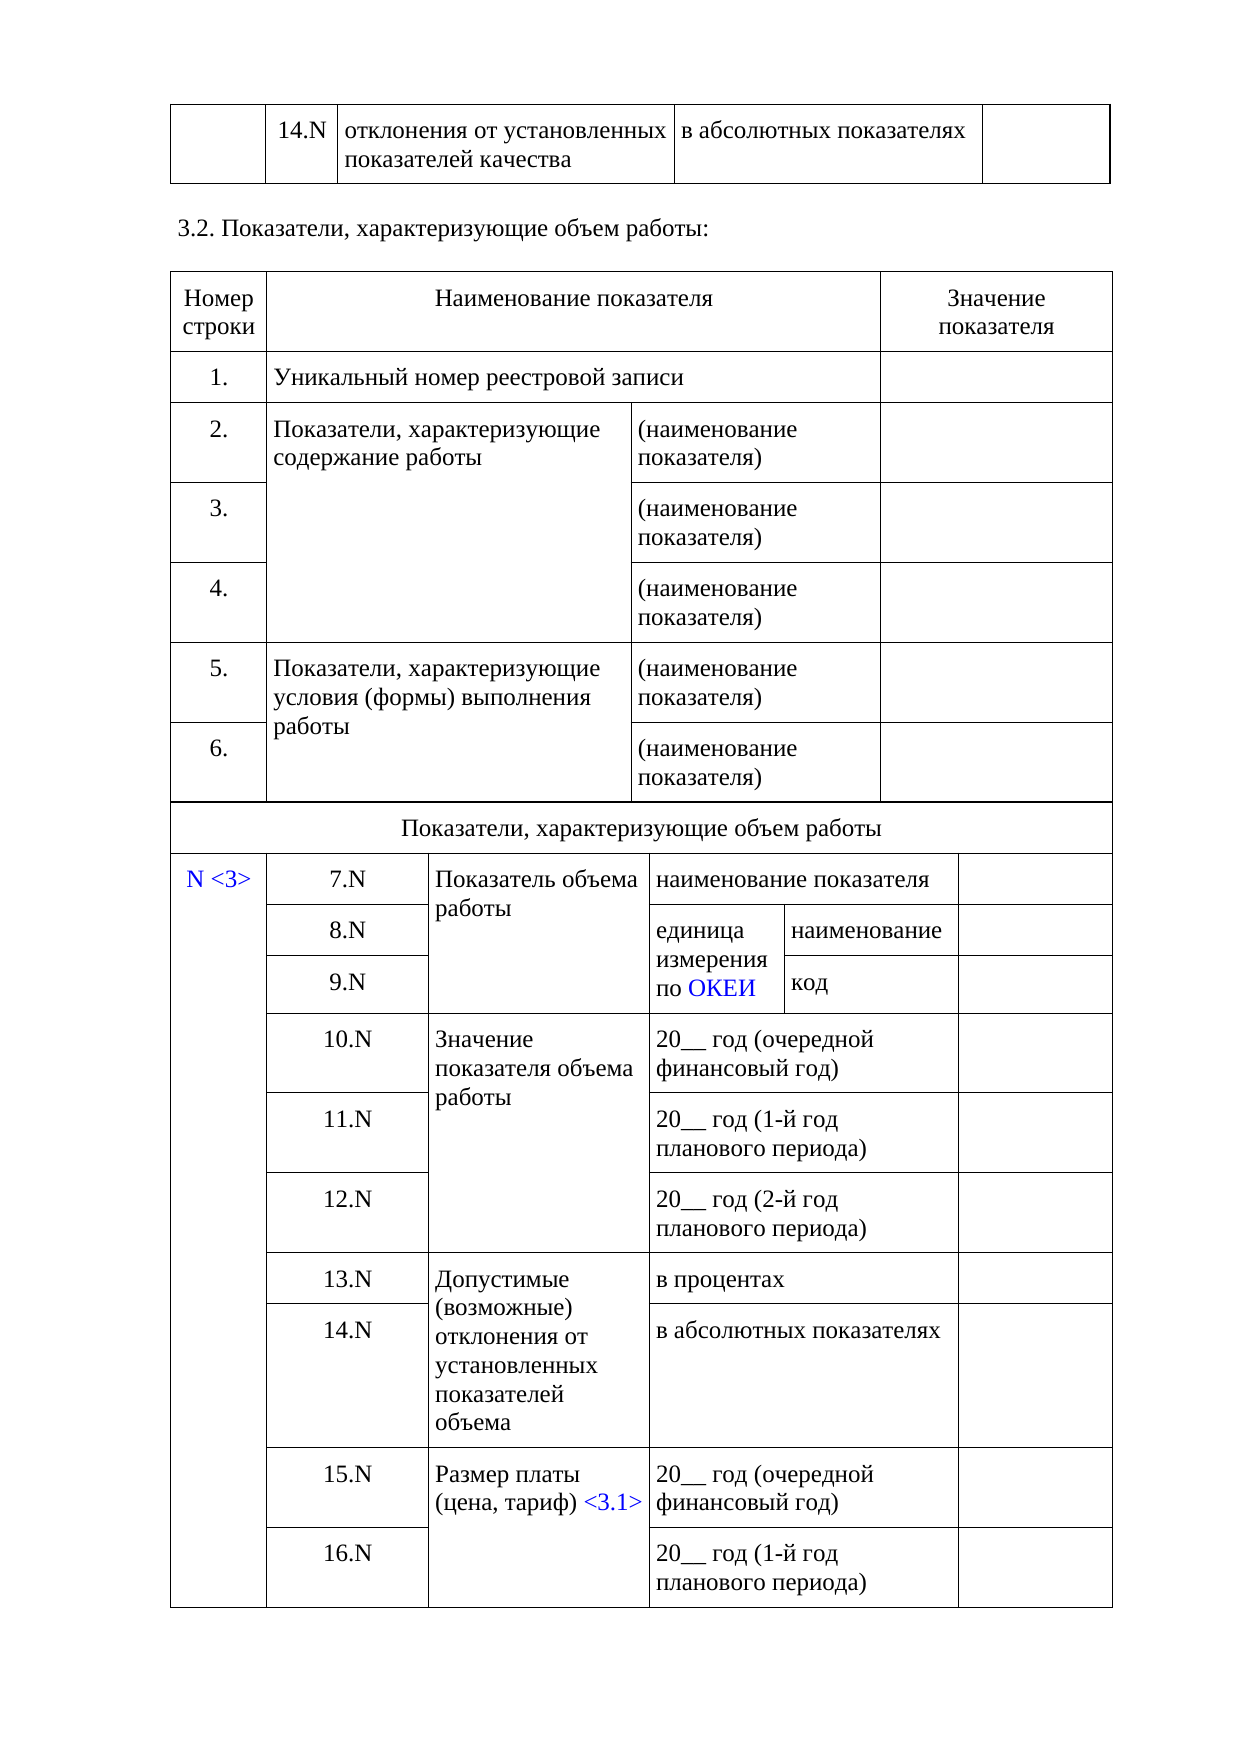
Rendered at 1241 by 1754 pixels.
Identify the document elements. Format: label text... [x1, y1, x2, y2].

table_cell [959, 956, 1112, 1012]
table_cell Показатели, характеризующие содержание работы [267, 403, 631, 642]
table_cell код [785, 956, 958, 1012]
table_cell 11.N [267, 1093, 428, 1172]
table_cell 5. [171, 643, 266, 722]
table_cell 20__ год (1-й год планового периода) [650, 1093, 958, 1172]
table_cell [983, 105, 1109, 183]
table_cell в абсолютных показателях [650, 1304, 958, 1447]
table_cell наименование [785, 905, 958, 955]
table_cell 3. [171, 483, 266, 562]
table_cell 14.N [266, 105, 337, 183]
table_cell [959, 1304, 1112, 1447]
table_cell в абсолютных показателях [675, 105, 982, 183]
table_cell 7.N [267, 854, 428, 904]
table_cell 10.N [267, 1014, 428, 1092]
table_cell 6. [171, 723, 266, 801]
table_cell Допустимые (возможные) отклонения от установленных показателей объема [429, 1253, 649, 1447]
table_cell (наименование показателя) [632, 723, 880, 801]
table_cell 15.N [267, 1448, 428, 1527]
table_cell [881, 403, 1112, 482]
table_cell (наименование показателя) [632, 483, 880, 562]
table_cell [881, 352, 1112, 402]
table_cell 20__ год (1-й год планового периода) [650, 1528, 958, 1607]
text 3.2. Показатели, характеризующие объем работы: [177, 213, 1152, 242]
table_cell 12.N [267, 1173, 428, 1252]
table_cell [959, 854, 1112, 904]
table_cell [881, 563, 1112, 642]
table_cell 4. [171, 563, 266, 642]
table_cell [959, 1093, 1112, 1172]
table_cell 16.N [267, 1528, 428, 1607]
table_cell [338, 105, 674, 183]
table_cell (наименование показателя) [632, 403, 880, 482]
table_cell N <3> [171, 854, 266, 1607]
table_cell Размер платы (цена, тариф) <3.1> [429, 1448, 649, 1607]
table_cell 20__ год (очередной финансовый год) [650, 1014, 958, 1092]
table_cell [959, 1448, 1112, 1527]
table_cell [881, 483, 1112, 562]
table_cell (наименование показателя) [632, 563, 880, 642]
table_cell [959, 1253, 1112, 1303]
table_cell [959, 1528, 1112, 1607]
table_cell 9.N [267, 956, 428, 1012]
table_cell [959, 905, 1112, 955]
table_cell Показатели, характеризующие условия (формы) выполнения работы [267, 643, 631, 801]
table_cell 2. [171, 403, 266, 482]
table_cell в процентах [650, 1253, 958, 1303]
table_cell Уникальный номер реестровой записи [267, 352, 880, 402]
table_cell (наименование показателя) [632, 643, 880, 722]
table_cell 13.N [267, 1253, 428, 1303]
table_cell Значение показателя объема работы [429, 1014, 649, 1252]
table_cell Показатель объема работы [429, 854, 649, 1012]
table_cell 14.N [267, 1304, 428, 1447]
table_cell [881, 643, 1112, 722]
table_cell [881, 723, 1112, 801]
table_cell наименование показателя [650, 854, 958, 904]
table_cell единица измерения по ОКЕИ [650, 905, 784, 1012]
table_cell 20__ год (очередной финансовый год) [650, 1448, 958, 1527]
table_cell Показатели, характеризующие объем работы [171, 803, 1112, 853]
table_cell 1. [171, 352, 266, 402]
table_cell [959, 1014, 1112, 1092]
table_cell 20__ год (2-й год планового периода) [650, 1173, 958, 1252]
table_cell [959, 1173, 1112, 1252]
table_header Наименование показателя [267, 272, 880, 351]
table_header Значение показателя [881, 272, 1112, 351]
table_cell 8.N [267, 905, 428, 955]
table_header Номер строки [171, 272, 266, 351]
